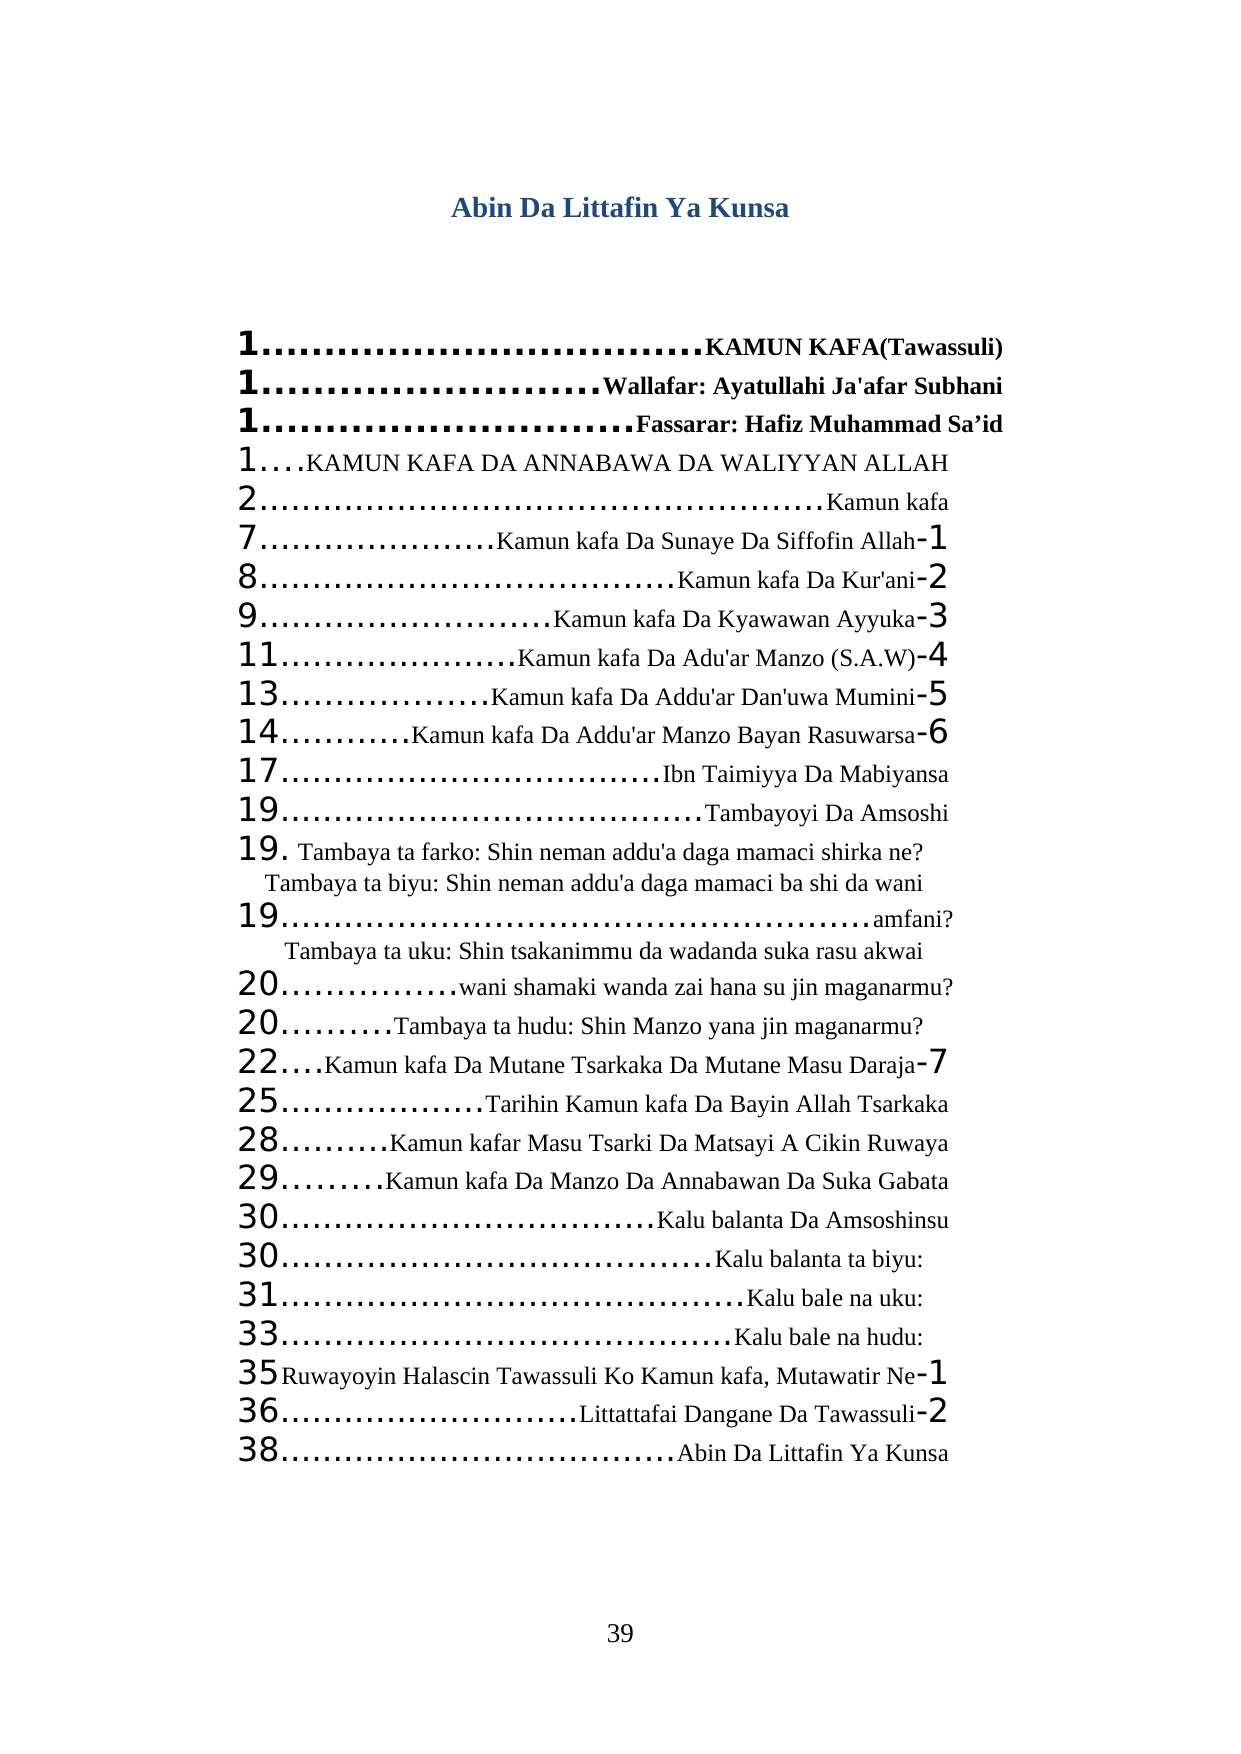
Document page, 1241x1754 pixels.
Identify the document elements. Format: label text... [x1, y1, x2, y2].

subtitle Abin Da Littafin Ya Kunsa [236, 190, 1004, 223]
